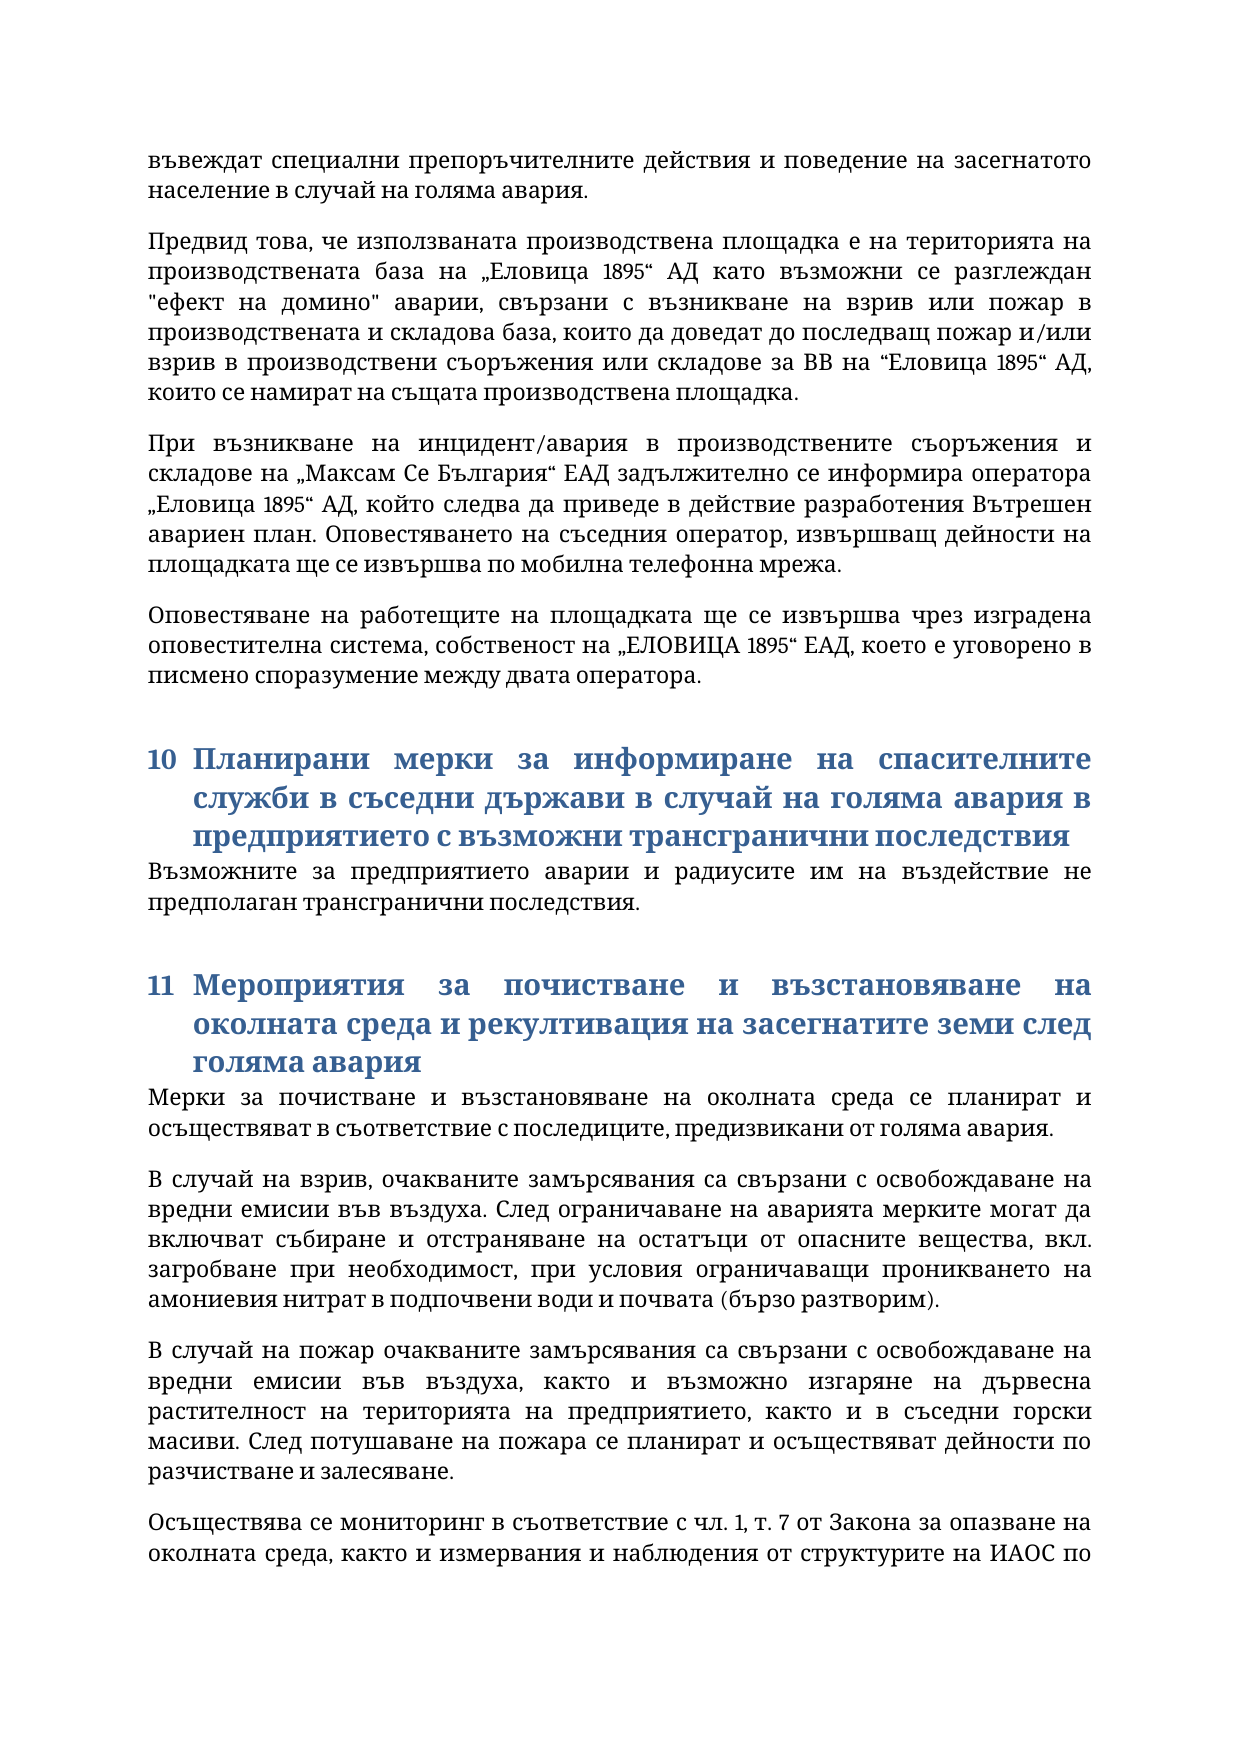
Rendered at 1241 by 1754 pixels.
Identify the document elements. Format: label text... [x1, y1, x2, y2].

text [148, 148, 1093, 204]
text Оповестяване на работещите на площадката ще се извършва чрез изградена оповестителна система, собственост на „ЕЛОВИЦА 1895“ ЕАД, което е уговорено в писмено споразумение между двата оператора. [148, 603, 1093, 689]
text При възникване на инцидент/авария в производствените съоръжения и складове на „Максам Се България“ ЕАД задължително се информира оператора „Еловица 1895“ АД, който следва да приведе в действие разработения Вътрешен авариен план. Оповестяването на съседния оператор, извършващ дейности на площадката ще се извършва по мобилна телефонна мрежа. [148, 431, 1093, 578]
subtitle Планирани мерки за информиране на спасителните служби в съседни държави в случай на голяма авария в предприятието с възможни трансгранични последствия [148, 743, 1093, 854]
text Мерки за почистване и възстановяване на околната среда се планират и осъществяват в съответствие с последиците, предизвикани от голяма авария. [148, 1085, 1093, 1142]
text В случай на пожар очакваните замърсявания са свързани с освобождаване на вредни емисии във въздуха, както и възможно изгаряне на дървесна растителност на територията на предприятието, както и в съседни горски масиви. След потушаване на пожара се планират и осъществяват дейности по разчистване и залесяване. [148, 1338, 1093, 1485]
text В случай на взрив, очакваните замърсявания са свързани с освобождаване на вредни емисии във въздуха. След ограничаване на аварията мерките могат да включват събиране и отстраняване на остатъци от опасните вещества, вкл. загробване при необходимост, при условия ограничаващи проникването на амониевия нитрат в подпочвени води и почвата (бързо разтворим). [148, 1166, 1093, 1313]
text Предвид това, че използваната производствена площадка е на територията на производствената база на „Еловица 1895“ АД като възможни се разглеждан "ефект на домино" аварии, свързани с възникване на взрив или пожар в производствената и складова база, които да доведат до последващ пожар и/или взрив в производствени съоръжения или складове за ВВ на “Еловица 1895“ АД, които се намират на същата производствена площадка. [148, 229, 1093, 406]
text Възможните за предприятието аварии и радиусите им на въздействие не предполаган трансгранични последствия. [148, 859, 1093, 916]
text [148, 1510, 1093, 1567]
subtitle Мероприятия за почистване и възстановяване на околната среда и рекултивация на засегнатите земи след голяма авария [148, 969, 1093, 1080]
